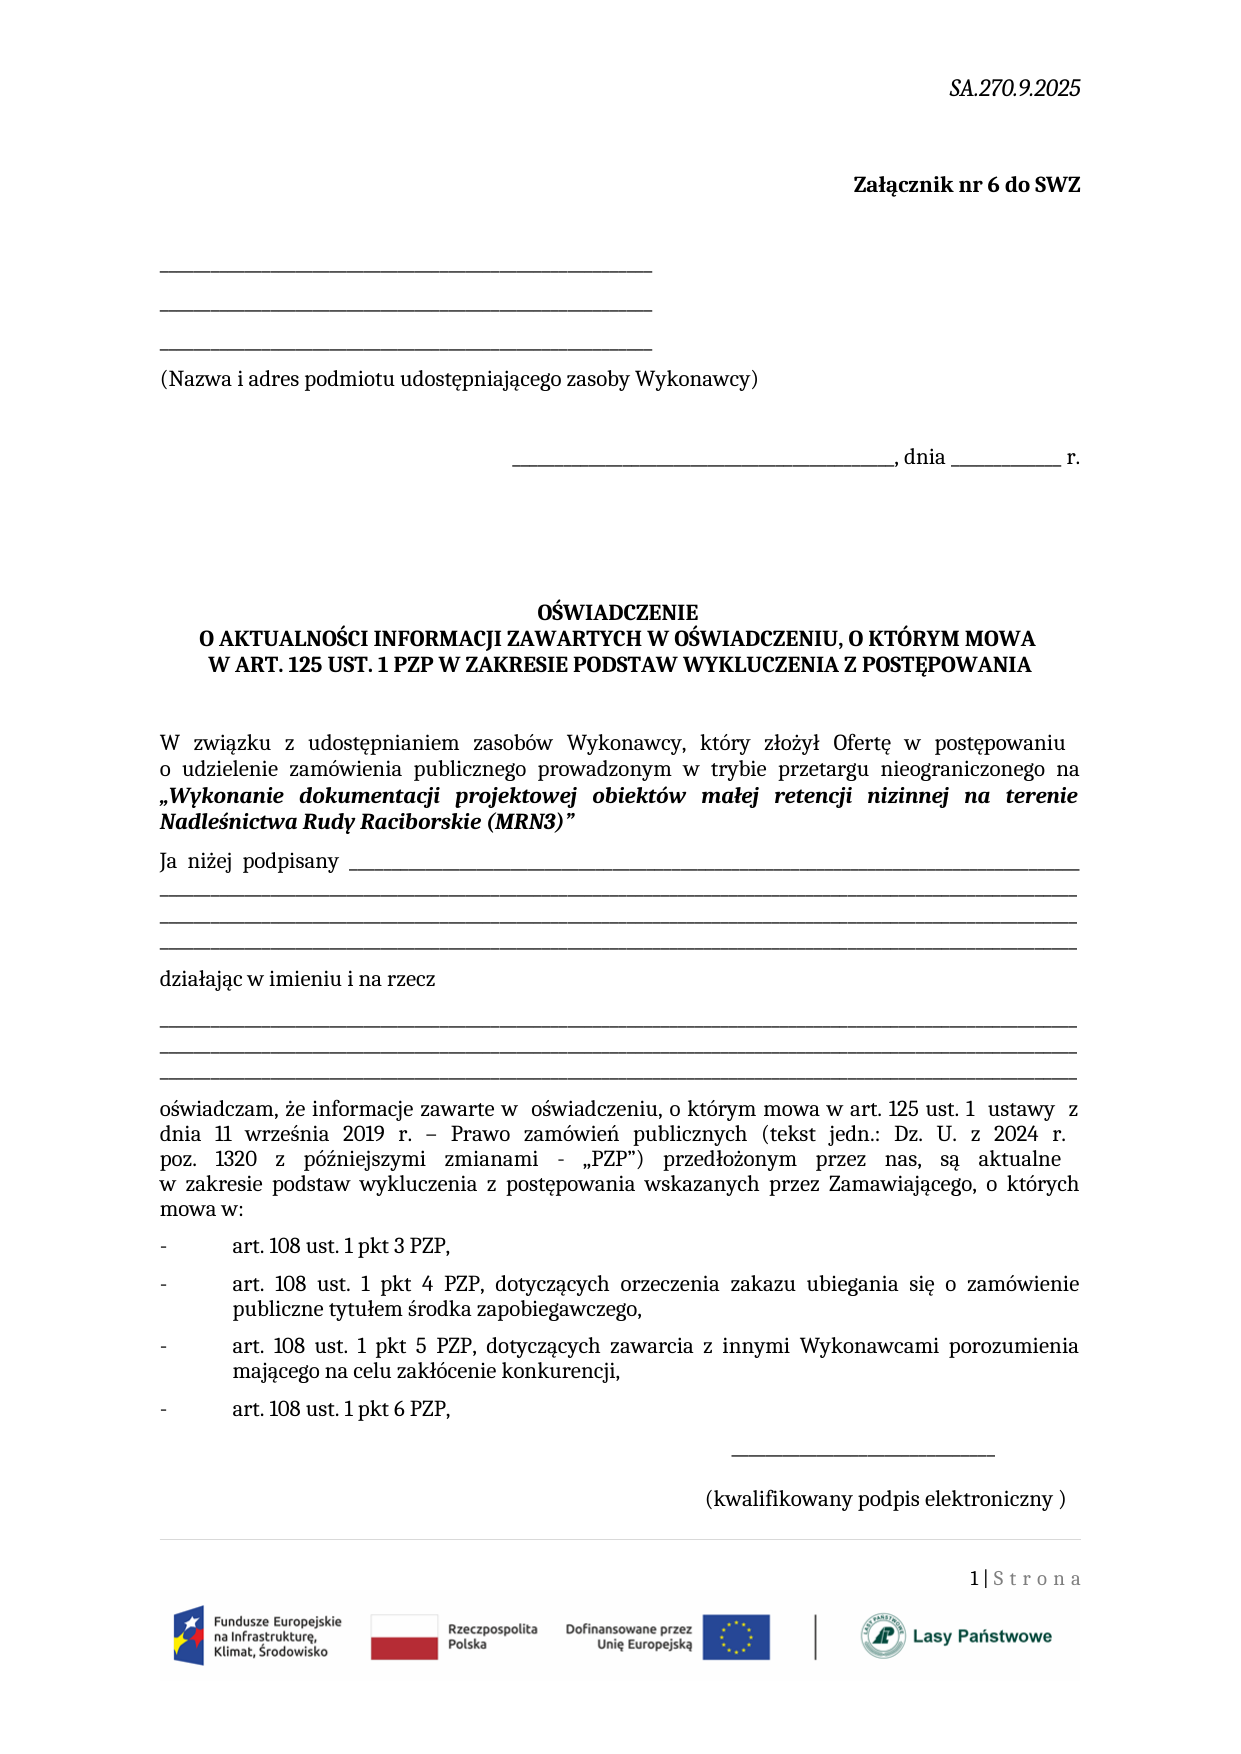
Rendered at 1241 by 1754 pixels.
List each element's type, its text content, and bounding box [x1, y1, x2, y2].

text (Nazwa i adres podmiotu udostępniającego zasoby Wykonawcy) [159, 366, 1081, 393]
text __________________________________________________________ [159, 250, 1081, 276]
text oświadczam, że informacje zawarte w oświadczeniu, o którym mowa w art. 125 ust. 1 ustawy z dnia 11 września 2019 r. – Prawo zamówień publicznych (tekst jedn.: Dz. U. z 2024 r. poz. 1320 z późniejszymi zmianami - „PZP”) przedłożonym przez nas, są aktualne w zakresie podstaw wykluczenia z postępowania wskazanych przez Zamawiającego, o których mowa w: [159, 1096, 1081, 1221]
text - art. 108 ust. 1 pkt 6 PZP, [159, 1396, 1081, 1421]
text _______________________________ (kwalifikowany podpis elektroniczny ) [676, 1433, 1081, 1513]
text - art. 108 ust. 1 pkt 4 PZP, dotyczących orzeczenia zakazu ubiegania się o zamówienie publiczne tytułem środka zapobiegawczego, [159, 1271, 1081, 1321]
text ____________________________________________________________________________________________________________________________________________________________________________________________________________________________________________________________________________________________________________________________________ [159, 1004, 1081, 1083]
text __________________________________________________________ [159, 288, 1081, 315]
text __________________________________________________________ [159, 327, 1081, 354]
picture [159, 1590, 1081, 1681]
text - art. 108 ust. 1 pkt 3 PZP, [159, 1233, 1081, 1258]
text Załącznik nr 6 do SWZ [159, 172, 1081, 198]
text _____________________________________________, dnia _____________ r. [159, 444, 1081, 470]
text Ja niżej podpisany ______________________________________________________________________________________ ____________________________________________________________________________________________________________________________________________________________________________________________________________________________________________________________________________________________________________________________________ [159, 848, 1081, 953]
text - art. 108 ust. 1 pkt 5 PZP, dotyczących zawarcia z innymi Wykonawcami porozumienia mającego na celu zakłócenie konkurencji, [159, 1333, 1081, 1383]
text W związku z udostępnianiem zasobów Wykonawcy, który złożył Ofertę w postępowaniu o udzielenie zamówienia publicznego prowadzonym w trybie przetargu nieograniczonego na „Wykonanie dokumentacji projektowej obiektów małej retencji nizinnej na terenie Nadleśnictwa Rudy Raciborskie (MRN3)” [159, 730, 1081, 835]
text działając w imieniu i na rzecz [159, 966, 1081, 992]
text OŚWIADCZENIE O AKTUALNOŚCI INFORMACJI ZAWARTYCH W OŚWIADCZENIU, O KTÓRYM MOWA W ART. 125 UST. 1 PZP W ZAKRESIE PODSTAW WYKLUCZENIA Z POSTĘPOWANIA [159, 599, 1081, 678]
